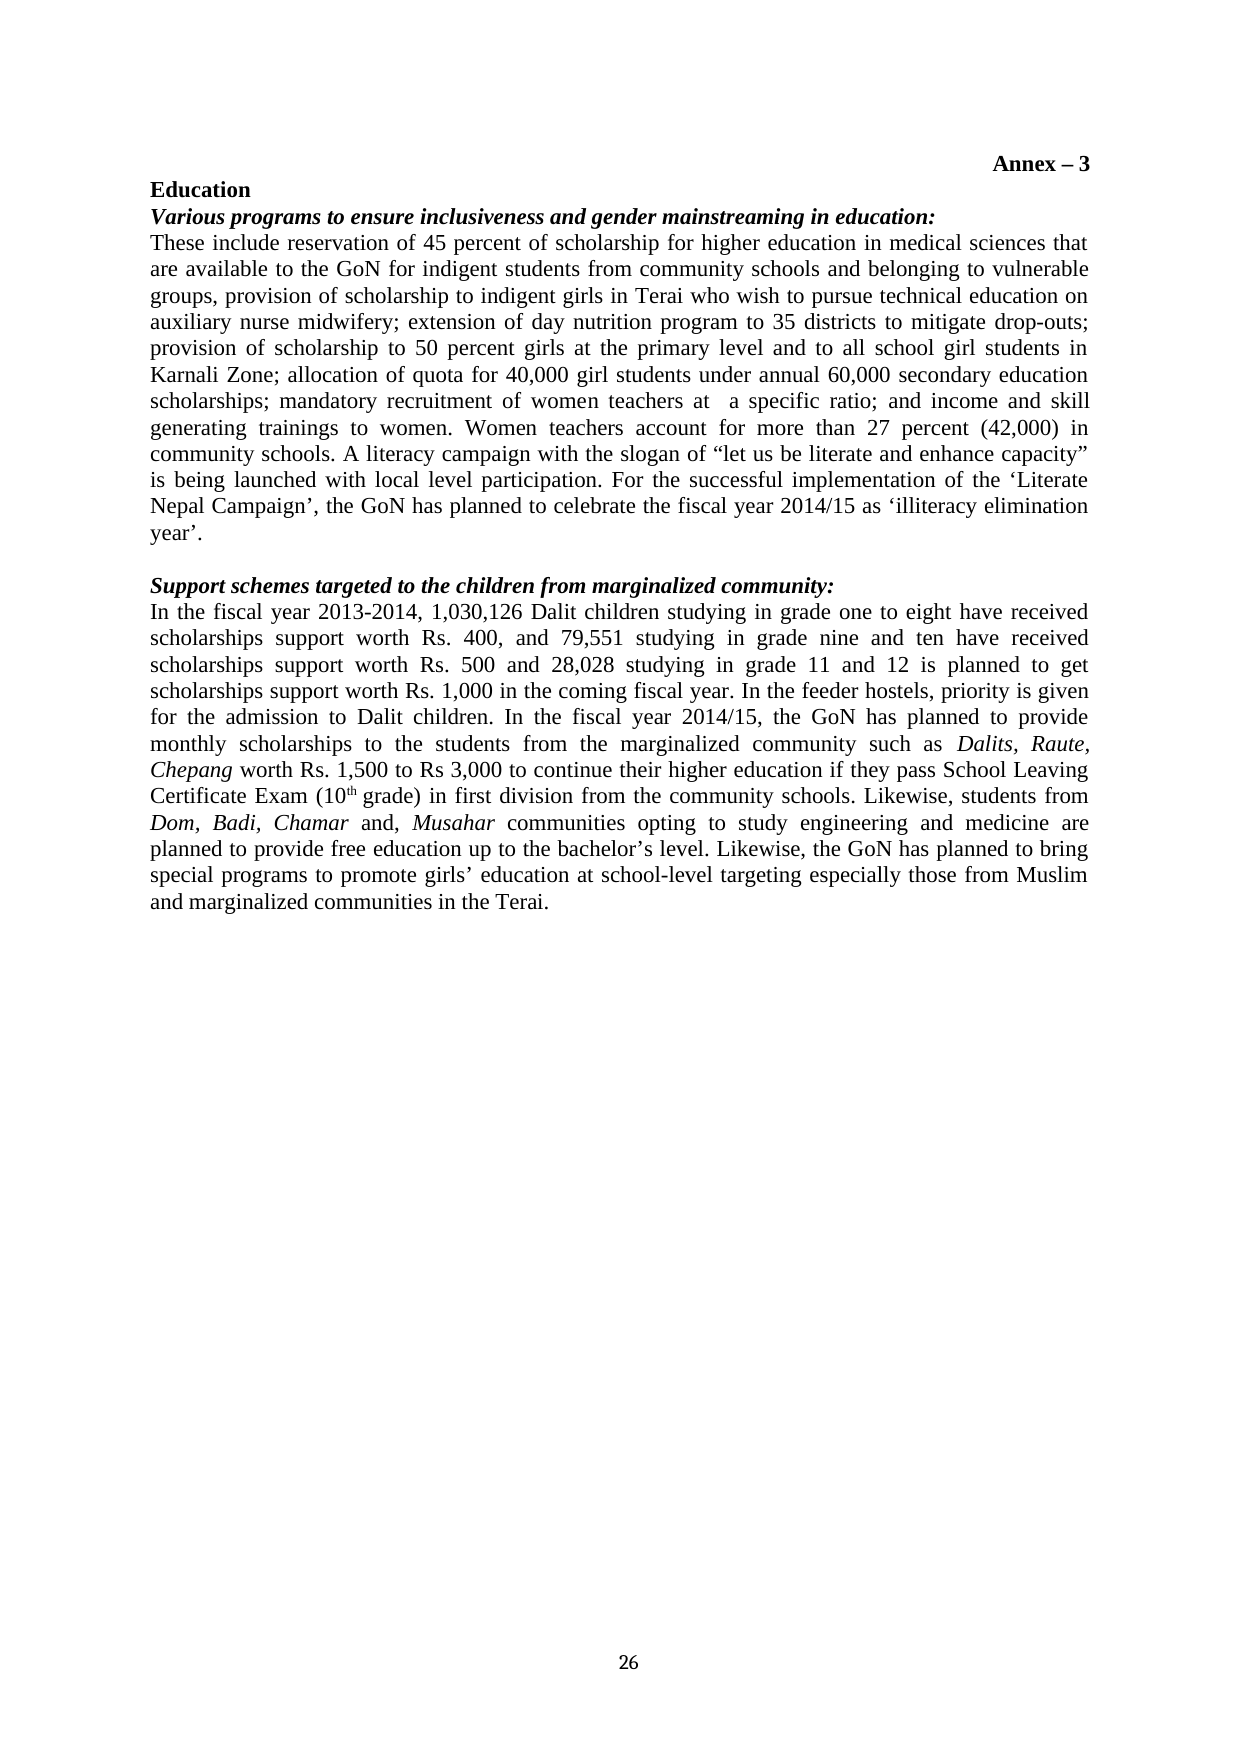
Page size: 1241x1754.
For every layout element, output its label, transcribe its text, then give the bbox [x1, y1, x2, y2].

text Various programs to ensure inclusiveness and gender mainstreaming in education: [150, 203, 1090, 229]
text Annex – 3 [150, 150, 1090, 176]
text Education [150, 176, 1090, 203]
text Support schemes targeted to the children from marginalized community: [150, 572, 1090, 598]
text In the fiscal year 2013-2014, 1,030,126 Dalit children studying in grade one to eight have received scholarships support worth Rs. 400, and 79,551 studying in grade nine and ten have received scholarships support worth Rs. 500 and 28,028 studying in grade 11 and 12 is planned to get scholarships support worth Rs. 1,000 in the coming fiscal year. In the feeder hostels, priority is given for the admission to Dalit children. In the fiscal year 2014/15, the GoN has planned to provide monthly scholarships to the students from the marginalized community such as Dalits, Raute, Chepang worth Rs. 1,500 to Rs 3,000 to continue their higher education if they pass School Leaving Certificate Exam (10th grade) in first division from the community schools. Likewise, students from Dom, Badi, Chamar and, Musahar communities opting to study engineering and medicine are planned to provide free education up to the bachelor’s level. Likewise, the GoN has planned to bring special programs to promote girls’ education at school-level targeting especially those from Muslim and marginalized communities in the Terai. [150, 598, 1090, 914]
text These include reservation of 45 percent of scholarship for higher education in medical sciences that are available to the GoN for indigent students from community schools and belonging to vulnerable groups, provision of scholarship to indigent girls in Terai who wish to pursue technical education on auxiliary nurse midwifery; extension of day nutrition program to 35 districts to mitigate drop-outs; provision of scholarship to 50 percent girls at the primary level and to all school girl students in Karnali Zone; allocation of quota for 40,000 girl students under annual 60,000 secondary education scholarships; mandatory recruitment of women teachers at a specific ratio; and income and skill generating trainings to women. Women teachers account for more than 27 percent (42,000) in community schools. A literacy campaign with the slogan of “let us be literate and enhance capacity” is being launched with local level participation. For the successful implementation of the ‘Literate Nepal Campaign’, the GoN has planned to celebrate the fiscal year 2014/15 as ‘illiteracy elimination year’. [150, 229, 1090, 545]
